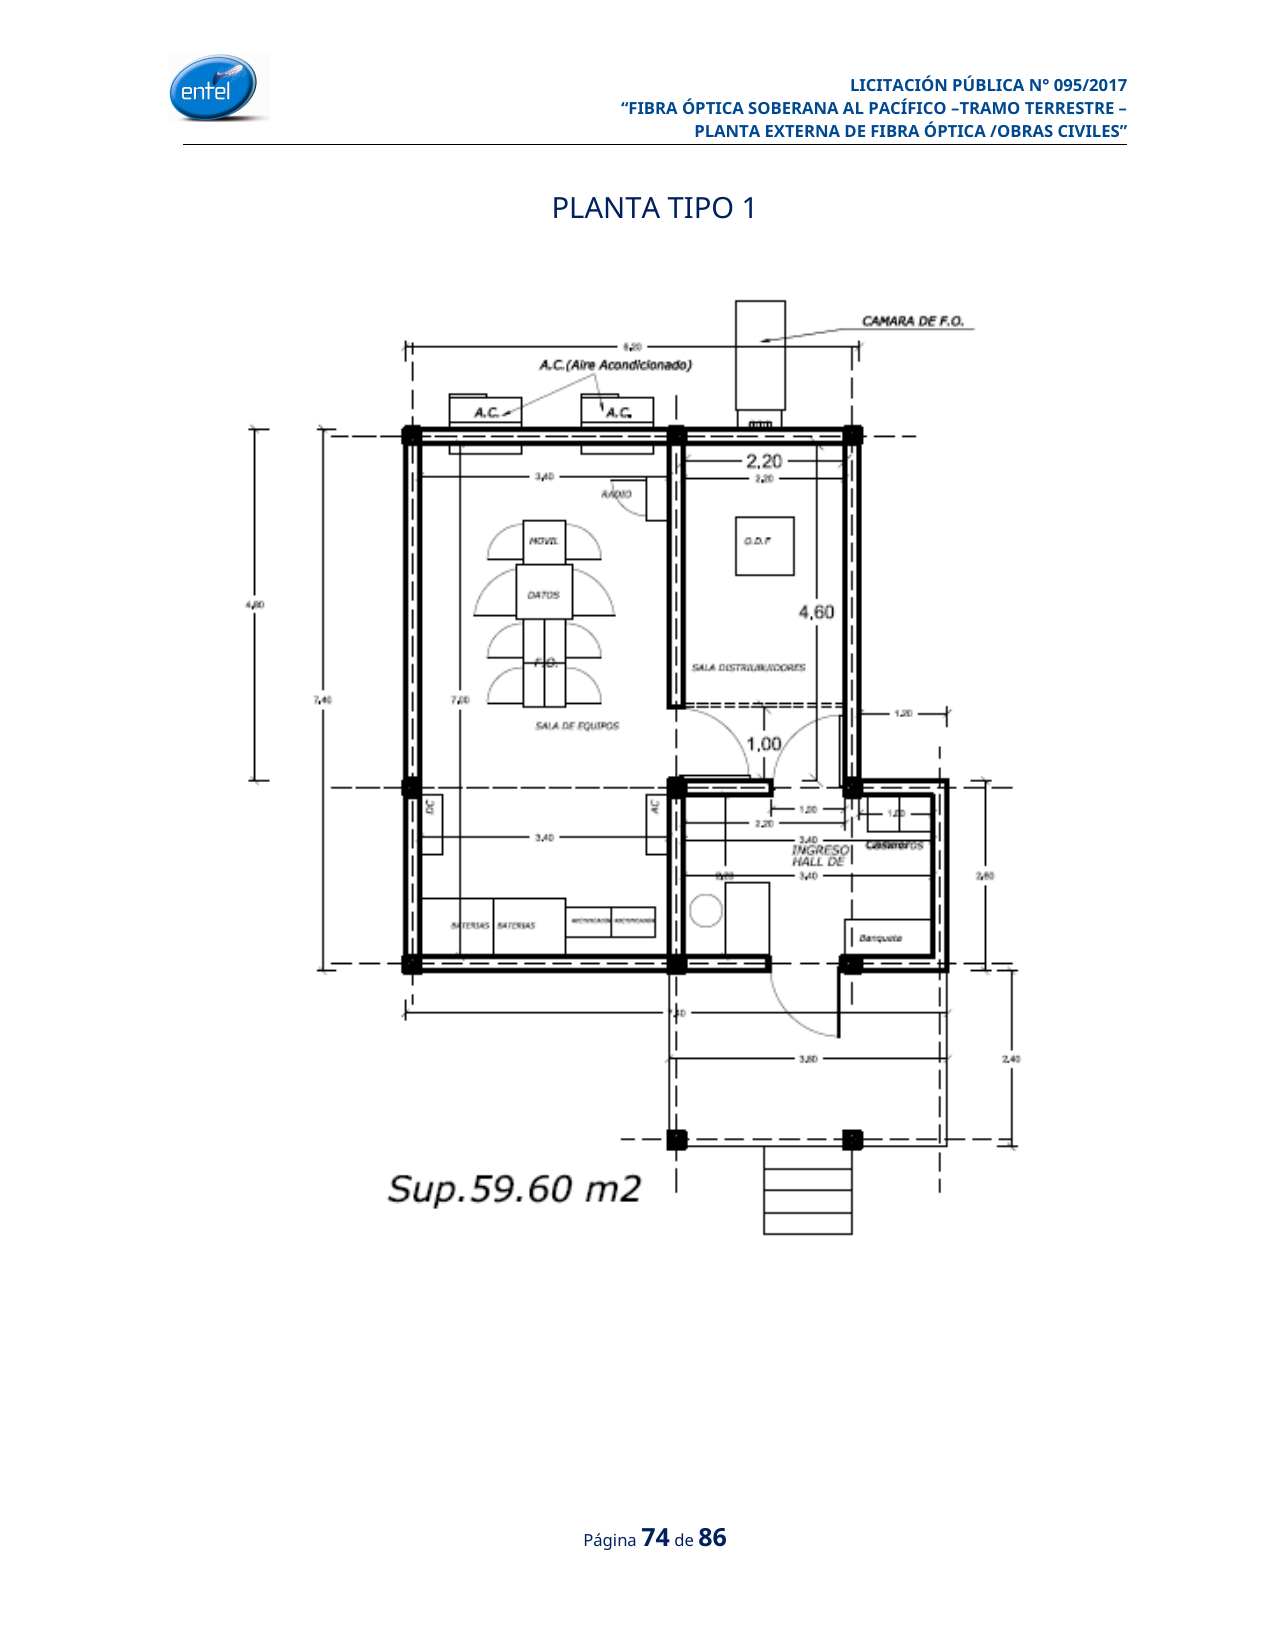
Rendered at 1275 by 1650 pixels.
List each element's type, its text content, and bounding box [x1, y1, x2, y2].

picture [182, 283, 1173, 1267]
text PLANTA TIPO 1 [182, 187, 1127, 227]
picture [169, 53, 270, 122]
